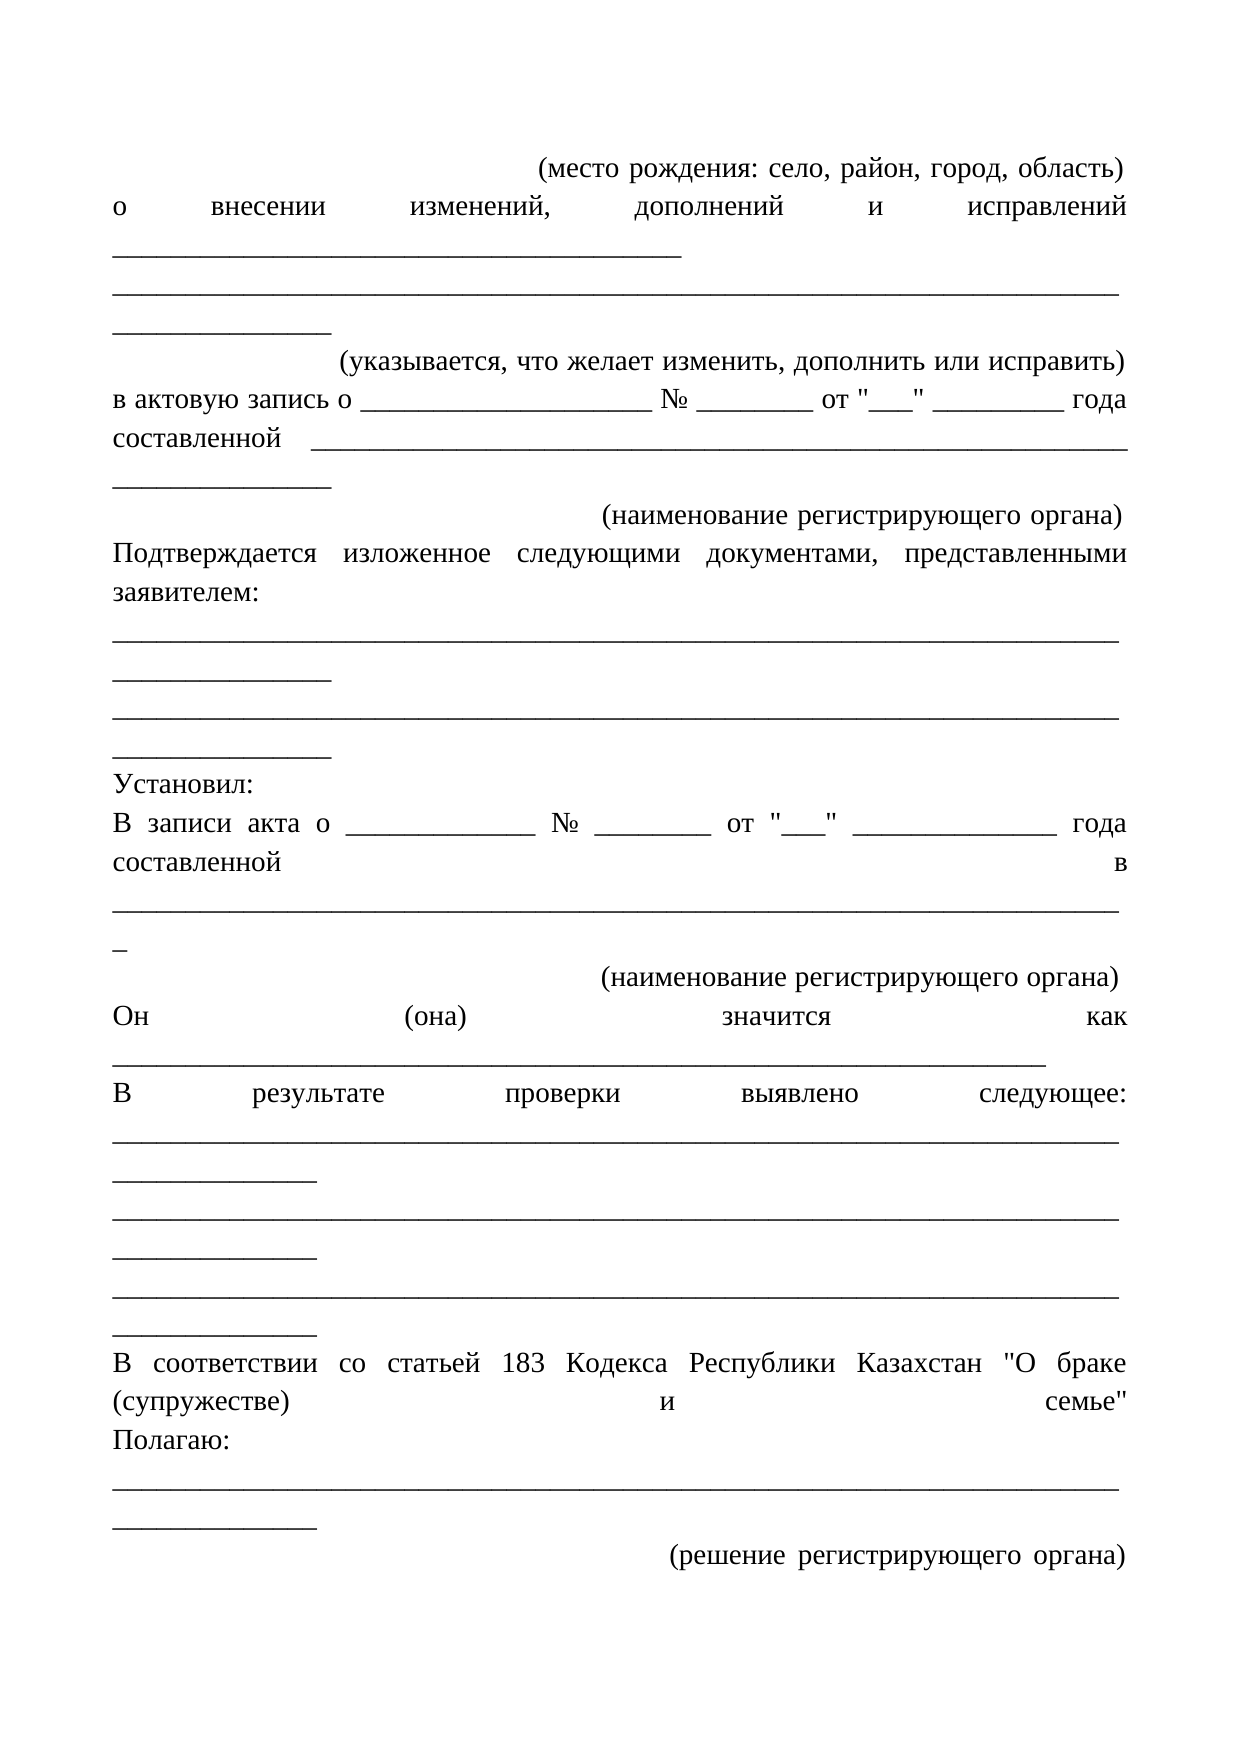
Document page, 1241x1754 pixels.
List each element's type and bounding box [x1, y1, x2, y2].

text [112, 150, 1128, 1571]
